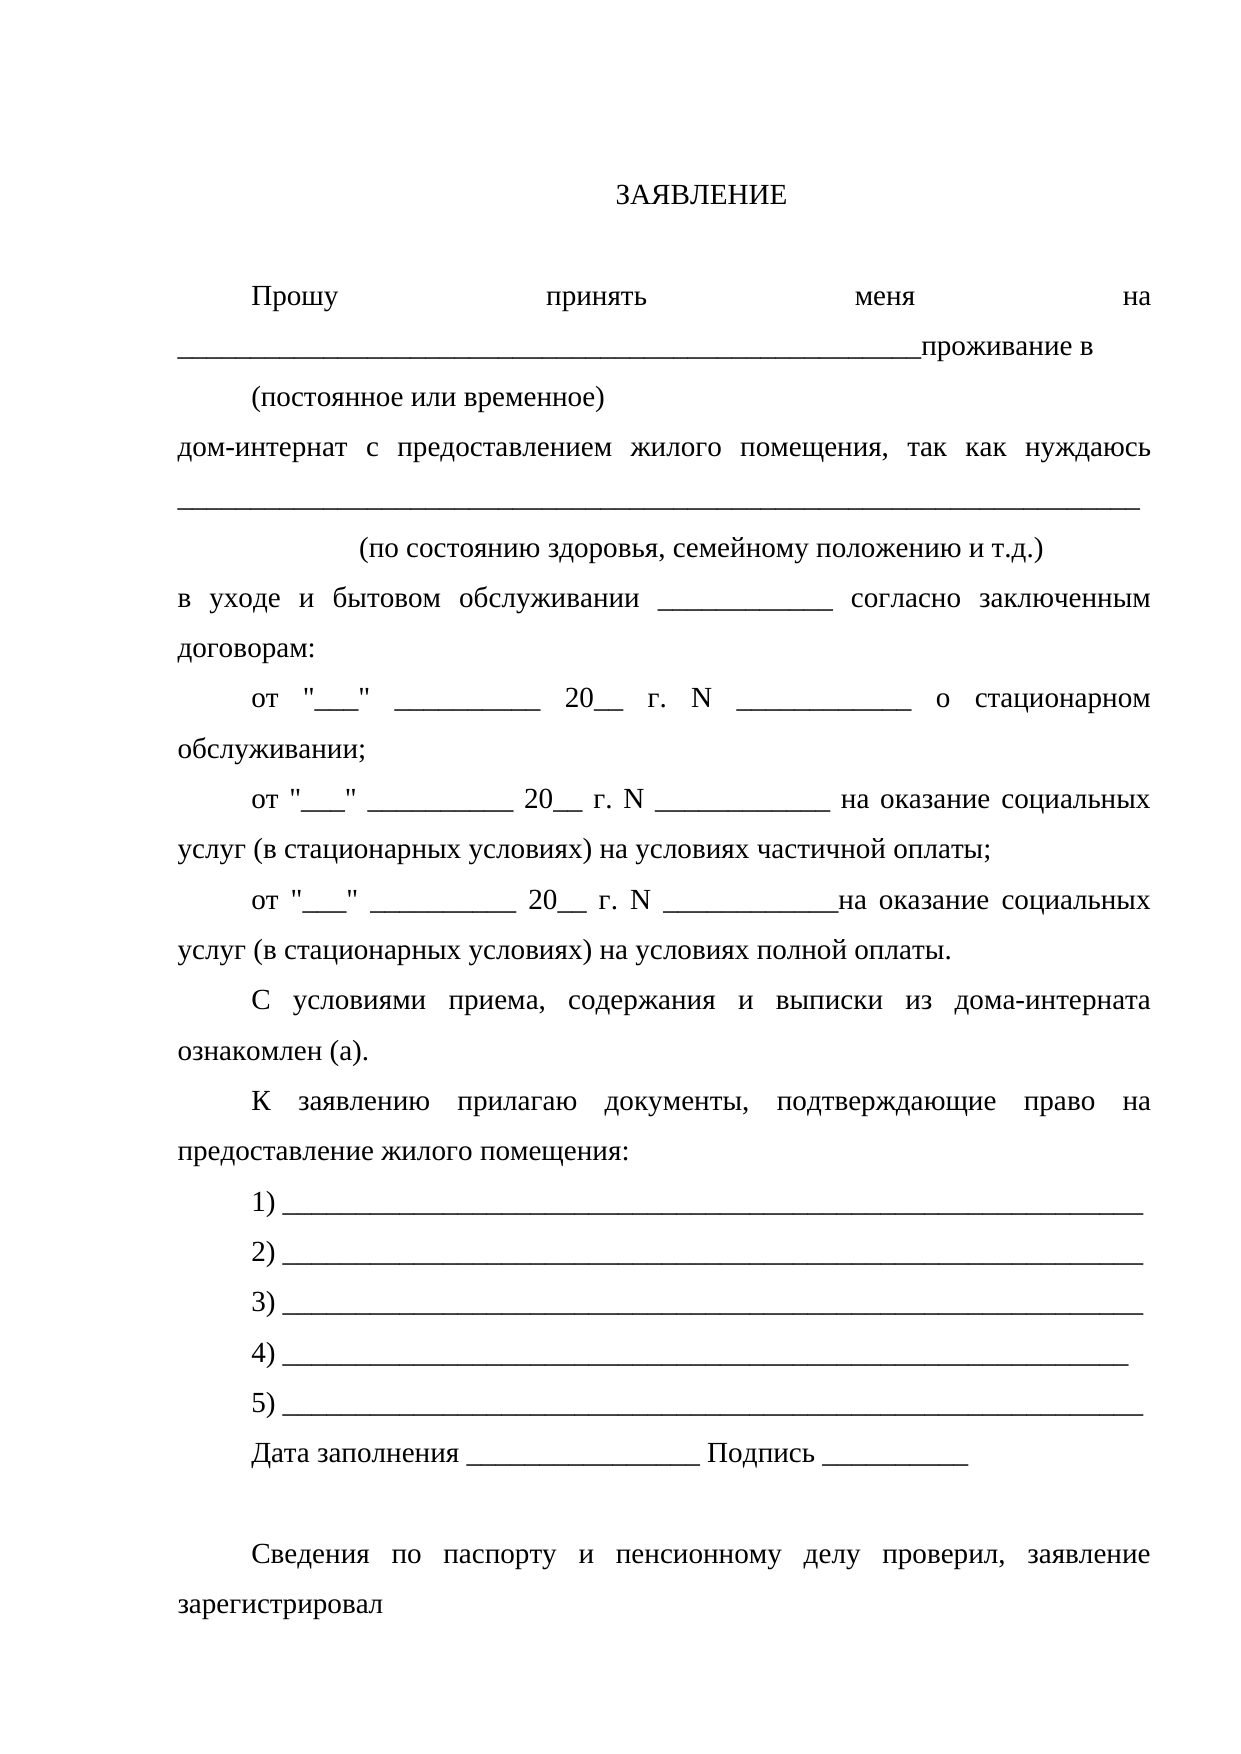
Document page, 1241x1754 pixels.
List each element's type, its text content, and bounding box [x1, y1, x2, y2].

text от "___" __________ 20__ г. N ____________на оказание социальных услуг (в стационарных условиях) на условиях полной оплаты. [177, 882, 1152, 966]
text от "___" __________ 20__ г. N ____________ на оказание социальных услуг (в стационарных условиях) на условиях частичной оплаты; [177, 781, 1152, 865]
text в уходе и бытовом обслуживании ____________ согласно заключенным договорам: [177, 580, 1152, 664]
text 2) ___________________________________________________________ [177, 1234, 1152, 1268]
text 4) __________________________________________________________ [177, 1335, 1152, 1368]
text от "___" __________ 20__ г. N ____________ о стационарном обслуживании; [177, 681, 1152, 764]
text 5) ___________________________________________________________ [177, 1385, 1152, 1418]
text 3) ___________________________________________________________ [177, 1284, 1152, 1318]
text С условиями приема, содержания и выписки из дома-интерната ознакомлен (а). [177, 982, 1152, 1066]
text (постоянное или временное) [177, 379, 1152, 412]
text ЗАЯВЛЕНИЕ [177, 177, 1152, 211]
text Прошу принять меня на ___________________________________________________проживание в [177, 278, 1152, 362]
text (по состоянию здоровья, семейному положению и т.д.) [177, 530, 1152, 563]
text дом-интернат с предоставлением жилого помещения, так как нуждаюсь __________________________________________________________________ [177, 429, 1152, 513]
text Дата заполнения ________________ Подпись __________ [177, 1435, 1152, 1469]
text Сведения по паспорту и пенсионному делу проверил, заявление зарегистрировал [177, 1536, 1152, 1620]
text 1) ___________________________________________________________ [177, 1184, 1152, 1217]
text К заявлению прилагаю документы, подтверждающие право на предоставление жилого помещения: [177, 1083, 1152, 1167]
